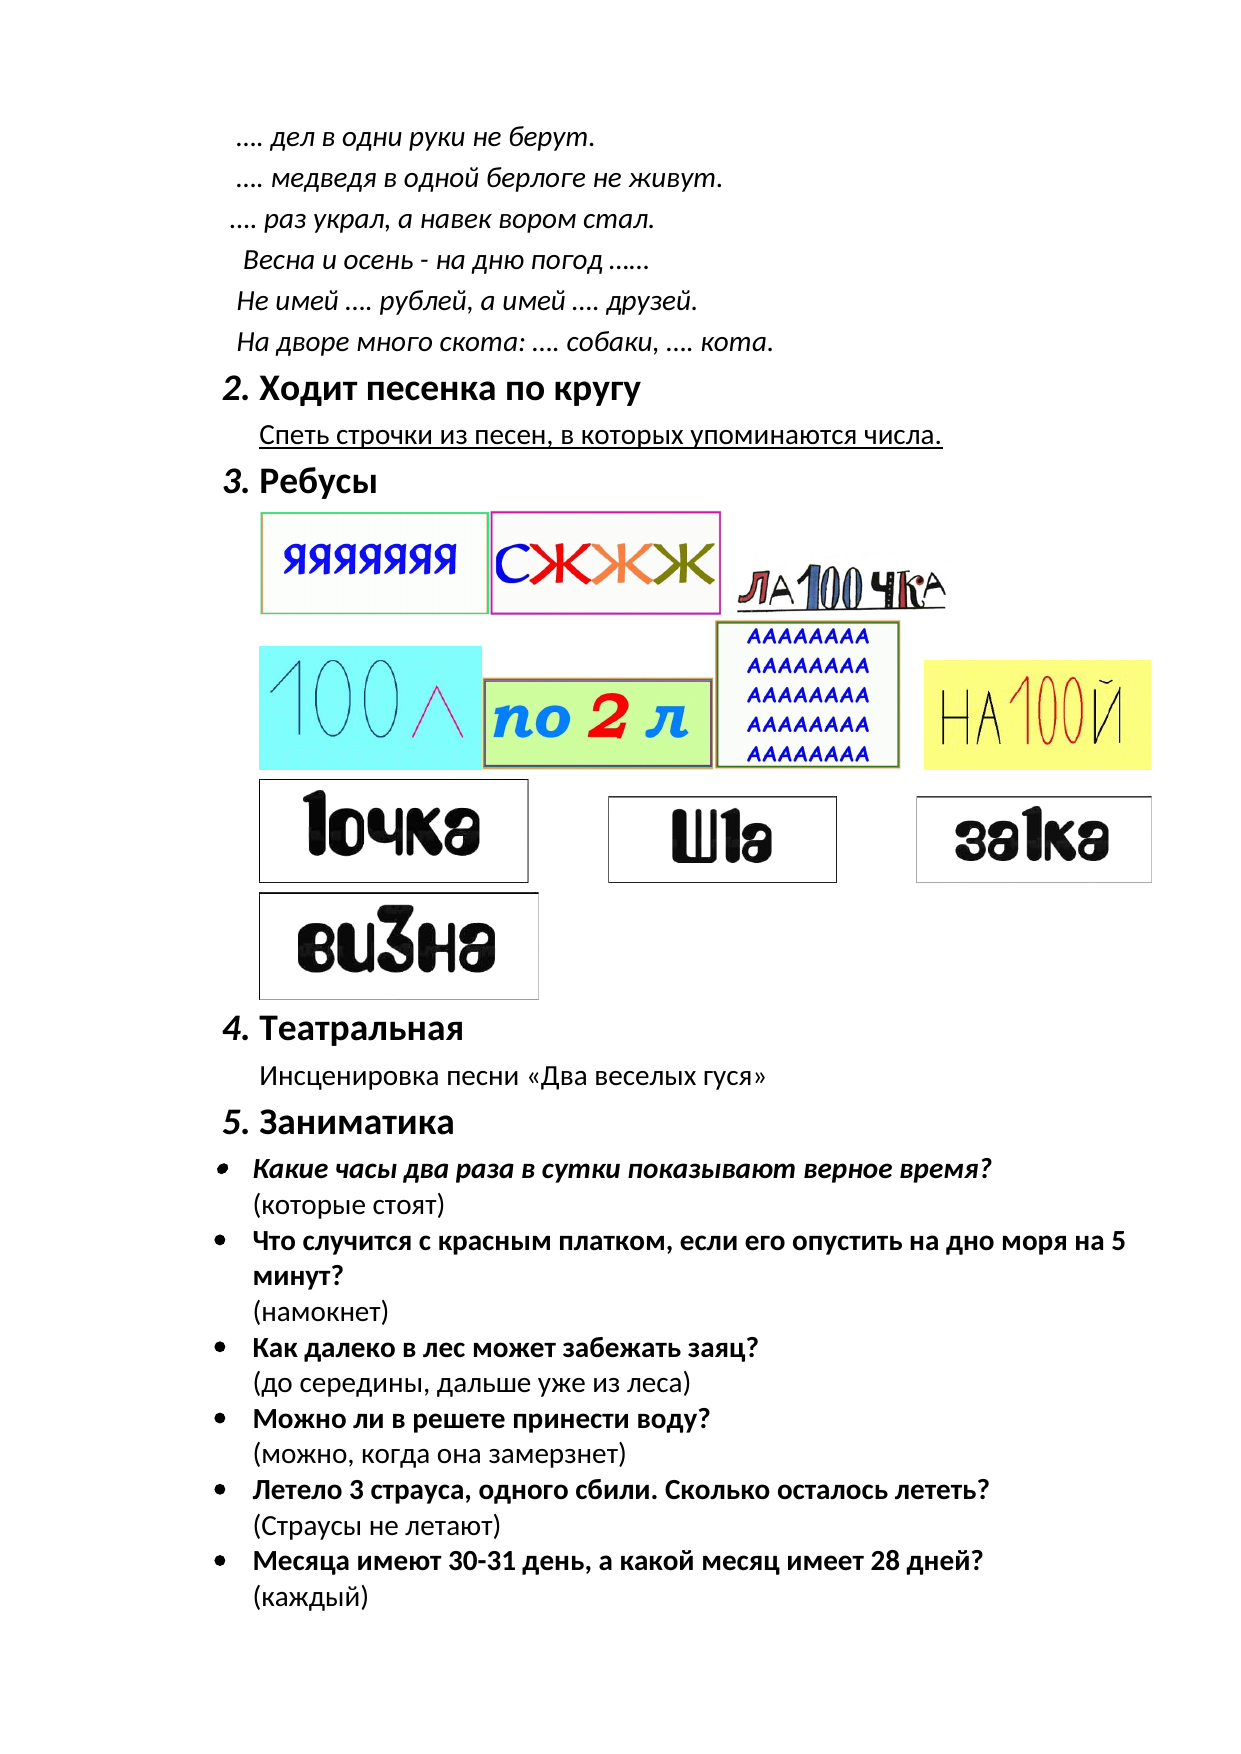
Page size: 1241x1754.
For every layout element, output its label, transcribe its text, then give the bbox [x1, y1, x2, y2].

picture [608, 796, 837, 883]
picture [259, 892, 539, 1000]
list (Страусы не летают) [252, 1507, 1152, 1542]
list Инсценировка песни «Два веселых гуся» [259, 1057, 1152, 1092]
list Какие часы два раза в сутки показывают верное время? [215, 1151, 1152, 1186]
text На дворе много скота: …. собаки, …. кота. [177, 323, 1152, 358]
picture [259, 618, 902, 770]
list (которые стоят) [252, 1186, 1152, 1222]
list Можно ли в решете принести воду? [215, 1400, 1152, 1436]
text …. раз украл, а навек вором стал. [177, 200, 1152, 236]
list Спеть строчки из песен, в которых упоминаются числа. [259, 416, 1152, 452]
text Весна и осень - на дню погод …… [177, 241, 1152, 277]
picture [259, 510, 953, 615]
list (можно, когда она замерзнет) [252, 1436, 1152, 1471]
list Месяца имеют 30-31 день, а какой месяц имеет 28 дней? [215, 1542, 1152, 1578]
list Театральная [222, 1004, 1152, 1050]
picture [916, 796, 1152, 883]
list Ребусы [222, 457, 1152, 503]
list Летело 3 страуса, одного сбили. Сколько осталось лететь? [215, 1471, 1152, 1507]
list Что случится с красным платком, если его опустить на дно моря на 5 минут? [215, 1222, 1152, 1293]
list Ходит песенка по кругу [222, 364, 1152, 409]
picture [923, 660, 1152, 770]
text …. дел в одни руки не берут. [177, 118, 1152, 154]
list (каждый) [252, 1578, 1152, 1614]
list (до середины, дальше уже из леса) [252, 1364, 1152, 1400]
list (намокнет) [252, 1293, 1152, 1329]
picture [259, 779, 529, 883]
text Не имей …. рублей, а имей …. друзей. [177, 282, 1152, 317]
list Как далеко в лес может забежать заяц? [215, 1329, 1152, 1364]
list Заниматика [222, 1098, 1152, 1144]
text …. медведя в одной берлоге не живут. [177, 159, 1152, 195]
